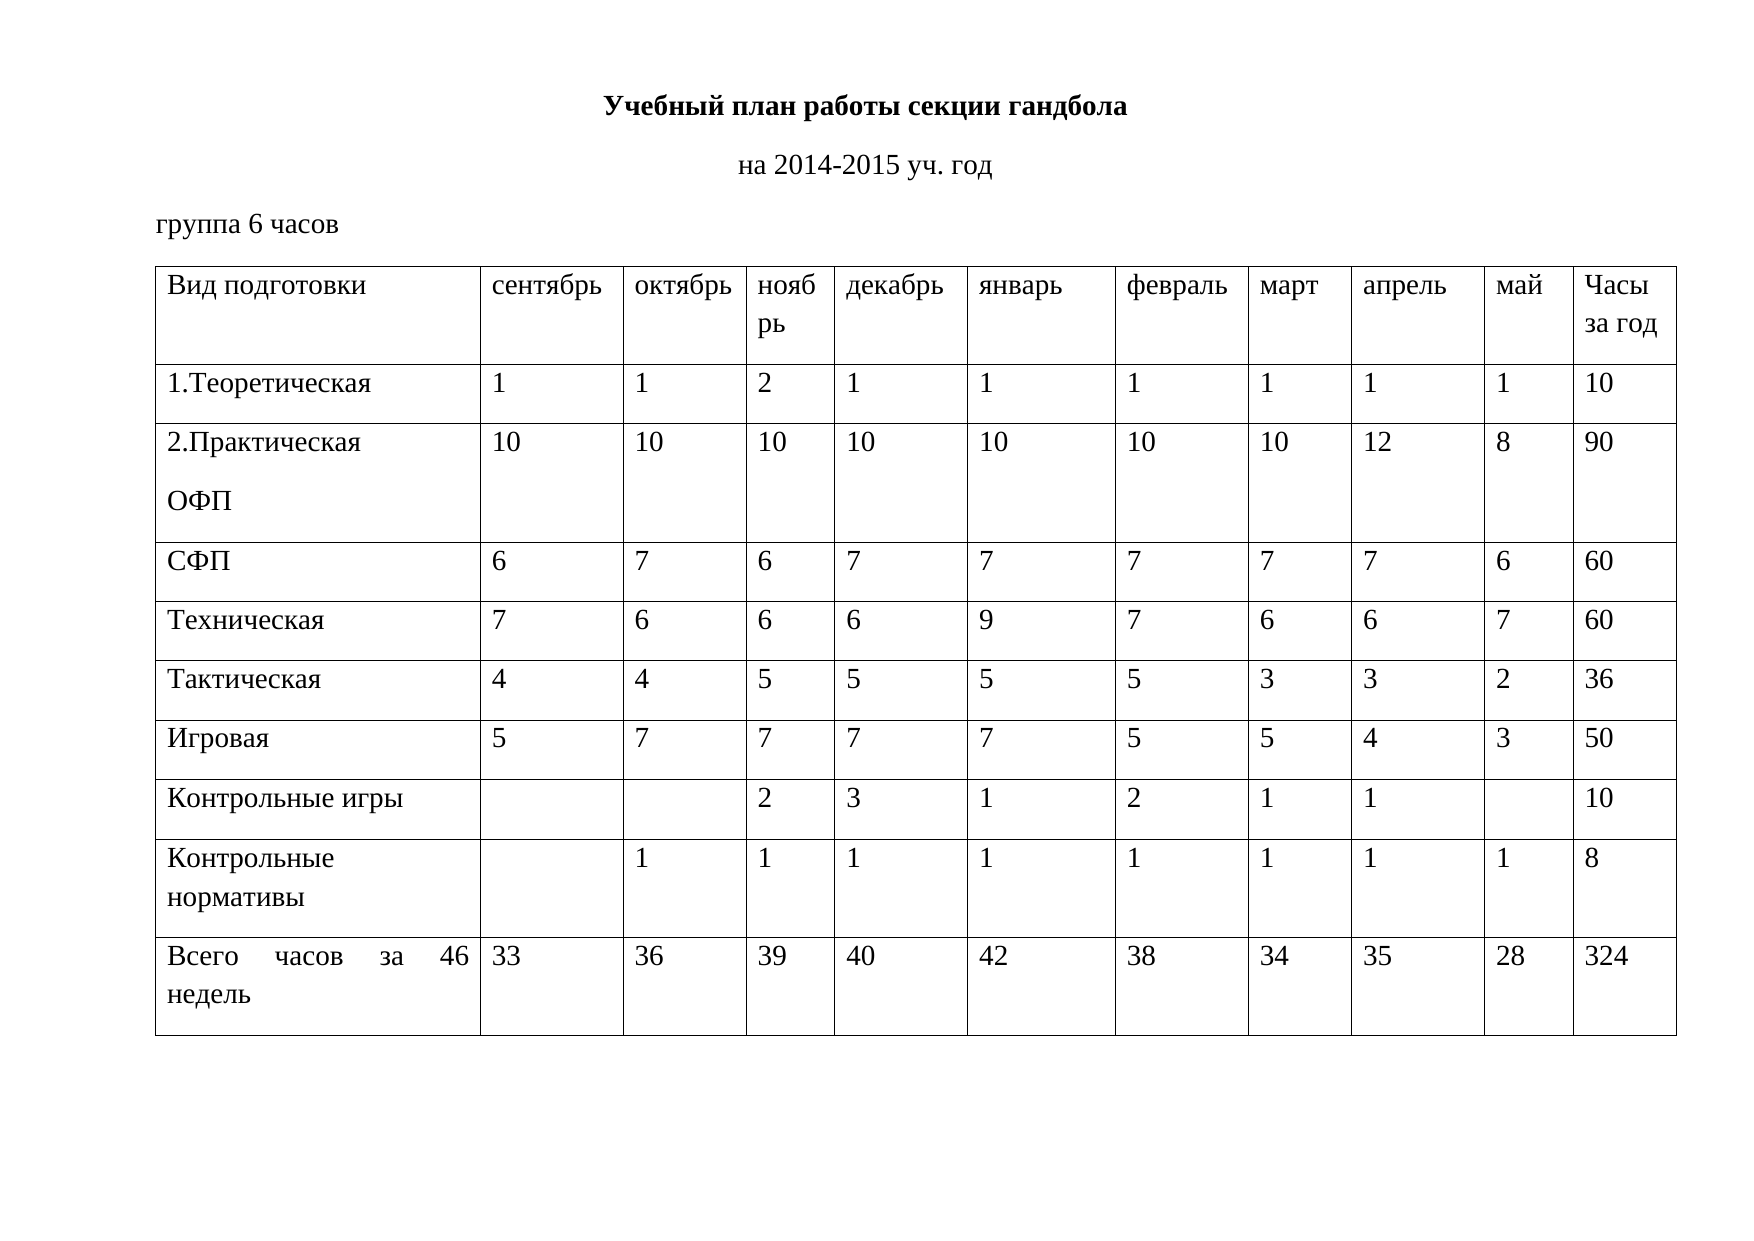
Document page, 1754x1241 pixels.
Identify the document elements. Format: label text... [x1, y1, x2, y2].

table_cell 5 [968, 661, 1115, 719]
table_header октябрь [624, 267, 746, 364]
table_header ноябрь [747, 267, 834, 364]
table_cell 1 [624, 365, 746, 423]
table_cell 5 [481, 721, 623, 779]
table_cell 7 [1485, 602, 1573, 660]
table_cell 39 [747, 938, 834, 1035]
table_cell 8 [1574, 840, 1676, 937]
table_header Вид подготовки [156, 267, 480, 364]
table_header февраль [1116, 267, 1248, 364]
table_cell 5 [1249, 721, 1351, 779]
table_cell 4 [481, 661, 623, 719]
table_cell 6 [481, 543, 623, 601]
table_cell 35 [1352, 938, 1484, 1035]
table_cell Всего часов за 46 недель [156, 938, 480, 1035]
text на 2014-2015 уч. год [156, 147, 1575, 181]
table_header сентябрь [481, 267, 623, 364]
table_cell 1 [1116, 840, 1248, 937]
table_cell 7 [835, 543, 967, 601]
table_cell 6 [1485, 543, 1573, 601]
table_cell 7 [624, 721, 746, 779]
table_header апрель [1352, 267, 1484, 364]
table_cell 33 [481, 938, 623, 1035]
table_cell 10 [481, 424, 623, 542]
table_cell 9 [968, 602, 1115, 660]
table_cell 10 [968, 424, 1115, 542]
table_cell 7 [747, 721, 834, 779]
table_cell 4 [624, 661, 746, 719]
table_cell 1 [1352, 365, 1484, 423]
table_cell 1 [481, 365, 623, 423]
table_cell 7 [835, 721, 967, 779]
table_cell 6 [747, 602, 834, 660]
table_cell 10 [624, 424, 746, 542]
table_cell 6 [1249, 602, 1351, 660]
table_cell 12 [1352, 424, 1484, 542]
table_cell 5 [1116, 721, 1248, 779]
text Учебный план работы секции гандбола [156, 88, 1575, 121]
table_cell [624, 780, 746, 839]
table_cell 10 [1116, 424, 1248, 542]
table_cell [1485, 780, 1573, 839]
table_cell 1 [1249, 840, 1351, 937]
table_cell 28 [1485, 938, 1573, 1035]
table_cell 1 [1249, 780, 1351, 839]
table_cell 10 [747, 424, 834, 542]
table_cell 7 [1116, 543, 1248, 601]
table_cell [481, 840, 623, 937]
table_cell 50 [1574, 721, 1676, 779]
table_cell 3 [1249, 661, 1351, 719]
table_cell 7 [1249, 543, 1351, 601]
table_cell 1 [968, 365, 1115, 423]
table_cell 4 [1352, 721, 1484, 779]
table_cell 1 [1485, 840, 1573, 937]
table_cell 324 [1574, 938, 1676, 1035]
table_cell 34 [1249, 938, 1351, 1035]
table_cell 1 [1116, 365, 1248, 423]
table_cell [481, 780, 623, 839]
table_cell 36 [624, 938, 746, 1035]
table_cell 6 [835, 602, 967, 660]
table_cell 7 [481, 602, 623, 660]
table_cell Контрольные нормативы [156, 840, 480, 937]
table_header декабрь [835, 267, 967, 364]
table_cell 7 [1352, 543, 1484, 601]
table_cell 7 [624, 543, 746, 601]
table_cell 1 [1352, 780, 1484, 839]
table_cell 2 [1116, 780, 1248, 839]
table_cell 60 [1574, 602, 1676, 660]
table_cell 6 [747, 543, 834, 601]
table_cell 8 [1485, 424, 1573, 542]
table_cell 5 [747, 661, 834, 719]
table_cell 1 [624, 840, 746, 937]
table_cell 40 [835, 938, 967, 1035]
table_cell 3 [835, 780, 967, 839]
table_cell 6 [624, 602, 746, 660]
table_cell 5 [1116, 661, 1248, 719]
table_cell 1 [968, 780, 1115, 839]
table_cell 1 [1485, 365, 1573, 423]
table_cell 1 [747, 840, 834, 937]
table_cell 1 [835, 840, 967, 937]
table_cell 1 [968, 840, 1115, 937]
table_header Часы за год [1574, 267, 1676, 364]
table_cell Контрольные игры [156, 780, 480, 839]
table_cell 60 [1574, 543, 1676, 601]
table_cell 3 [1485, 721, 1573, 779]
table_cell Техническая [156, 602, 480, 660]
table_cell 10 [1574, 365, 1676, 423]
table_cell 2 [1485, 661, 1573, 719]
table_cell 1.Теоретическая [156, 365, 480, 423]
table_cell 7 [968, 721, 1115, 779]
table_cell 3 [1352, 661, 1484, 719]
table_cell 10 [1249, 424, 1351, 542]
table_cell 1 [1352, 840, 1484, 937]
table_cell 7 [968, 543, 1115, 601]
table_header март [1249, 267, 1351, 364]
text группа 6 часов [156, 207, 1575, 240]
table_cell 10 [835, 424, 967, 542]
table_cell 1 [835, 365, 967, 423]
table_cell 90 [1574, 424, 1676, 542]
table_header январь [968, 267, 1115, 364]
table_cell 6 [1352, 602, 1484, 660]
table_cell Игровая [156, 721, 480, 779]
table_cell 5 [835, 661, 967, 719]
table_cell 10 [1574, 780, 1676, 839]
table_cell 2 [747, 365, 834, 423]
table_cell 2.Практическая ОФП [156, 424, 480, 542]
table_header май [1485, 267, 1573, 364]
table_cell СФП [156, 543, 480, 601]
table_cell 7 [1116, 602, 1248, 660]
table_cell Тактическая [156, 661, 480, 719]
table_cell 1 [1249, 365, 1351, 423]
table_cell 38 [1116, 938, 1248, 1035]
table_cell 42 [968, 938, 1115, 1035]
table_cell 2 [747, 780, 834, 839]
table_cell 36 [1574, 661, 1676, 719]
